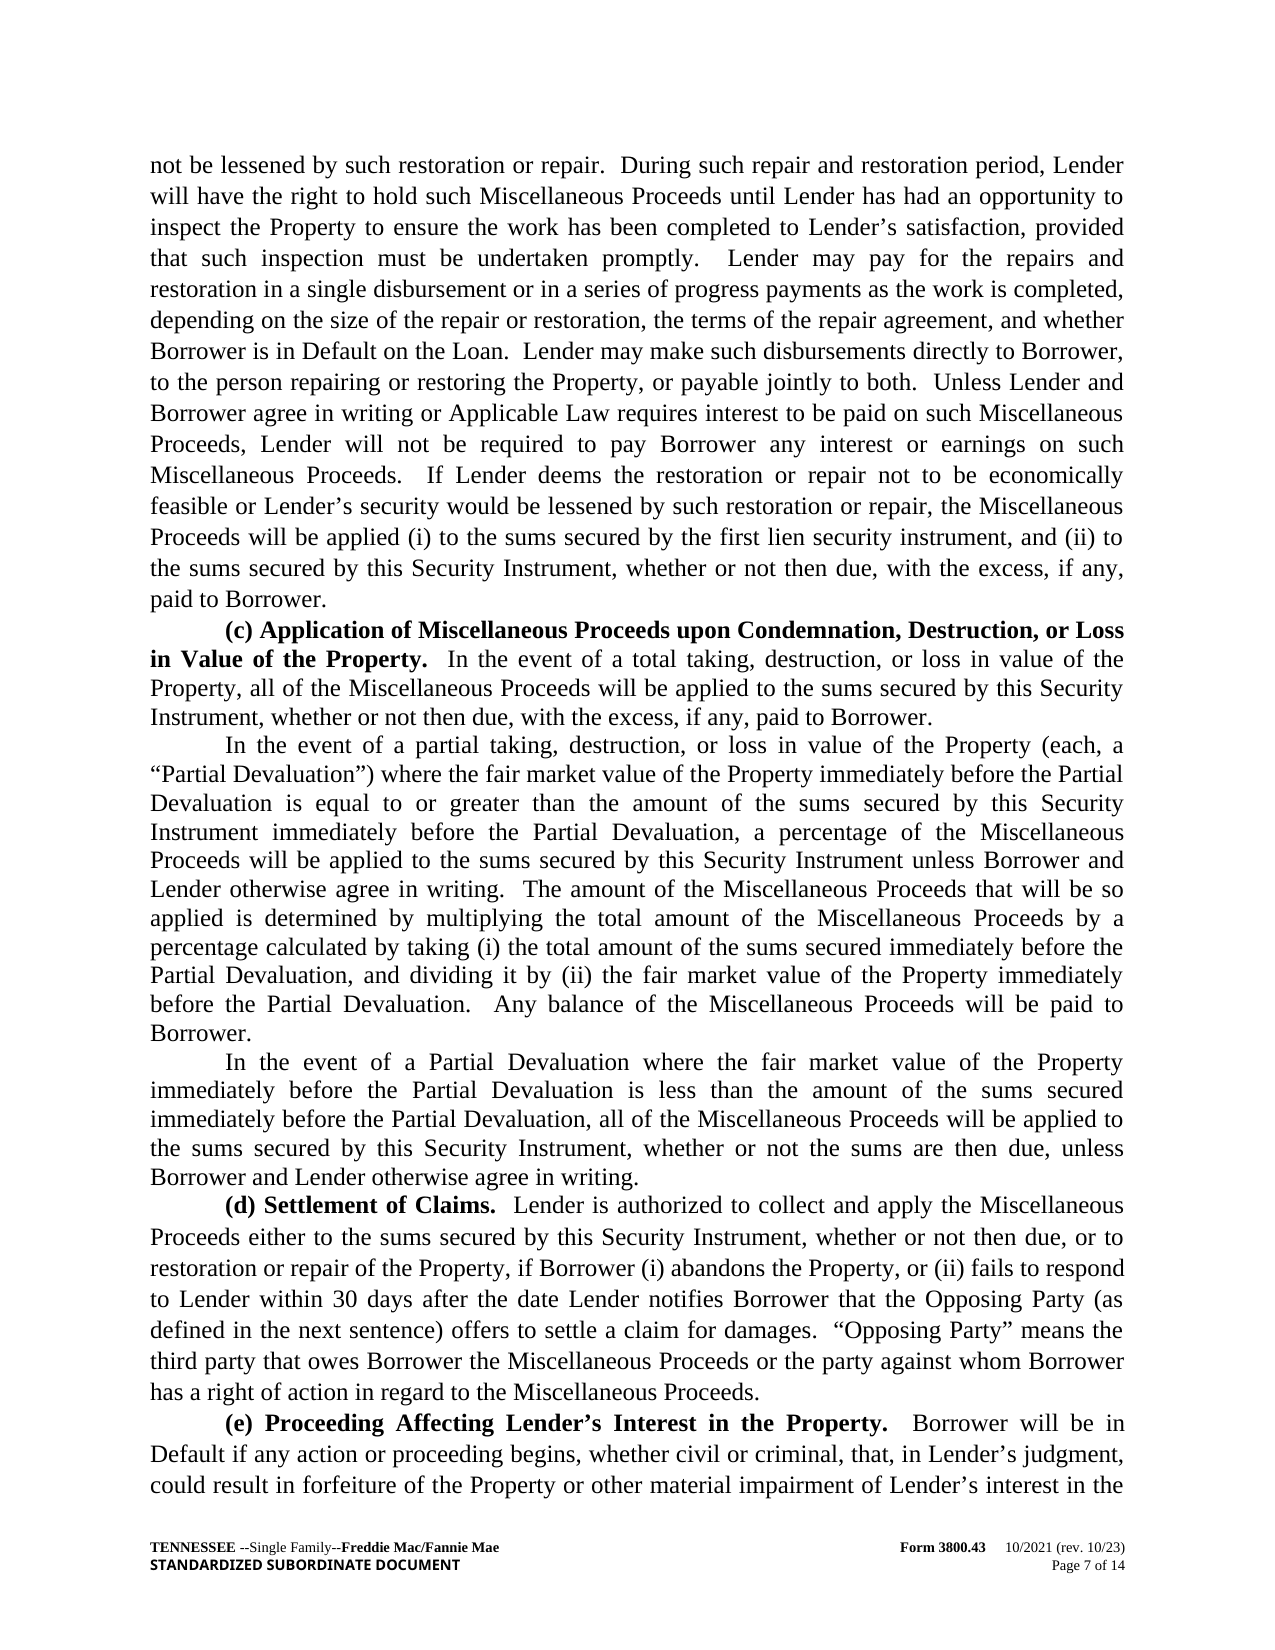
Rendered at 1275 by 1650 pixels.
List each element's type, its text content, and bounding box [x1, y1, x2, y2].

text (c) Application of Miscellaneous Proceeds upon Condemnation, Destruction, or Loss in Value of the Property. In the event of a total taking, destruction, or loss in value of the Property, all of the Miscellaneous Proceeds will be applied to the sums secured by this Security Instrument, whether or not then due, with the excess, if any, paid to Borrower. [150, 616, 1125, 731]
text (d) Settlement of Claims. Lender is authorized to collect and apply the Miscellaneous Proceeds either to the sums secured by this Security Instrument, whether or not then due, or to restoration or repair of the Property, if Borrower (i) abandons the Property, or (ii) fails to respond to Lender within 30 days after the date Lender notifies Borrower that the Opposing Party (as defined in the next sentence) offers to settle a claim for damages. “Opposing Party” means the third party that owes Borrower the Miscellaneous Proceeds or the party against whom Borrower has a right of action in regard to the Miscellaneous Proceeds. [150, 1191, 1125, 1406]
text In the event of a partial taking, destruction, or loss in value of the Property (each, a “Partial Devaluation”) where the fair market value of the Property immediately before the Partial Devaluation is equal to or greater than the amount of the sums secured by this Security Instrument immediately before the Partial Devaluation, a percentage of the Miscellaneous Proceeds will be applied to the sums secured by this Security Instrument unless Borrower and Lender otherwise agree in writing. The amount of the Miscellaneous Proceeds that will be so applied is determined by multiplying the total amount of the Miscellaneous Proceeds by a percentage calculated by taking (i) the total amount of the sums secured immediately before the Partial Devaluation, and dividing it by (ii) the fair market value of the Property immediately before the Partial Devaluation. Any balance of the Miscellaneous Proceeds will be paid to Borrower. [150, 731, 1125, 1047]
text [150, 1408, 1125, 1499]
text In the event of a Partial Devaluation where the fair market value of the Property immediately before the Partial Devaluation is less than the amount of the sums secured immediately before the Partial Devaluation, all of the Miscellaneous Proceeds will be applied to the sums secured by this Security Instrument, whether or not the sums are then due, unless Borrower and Lender otherwise agree in writing. [150, 1047, 1125, 1191]
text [150, 150, 1125, 613]
